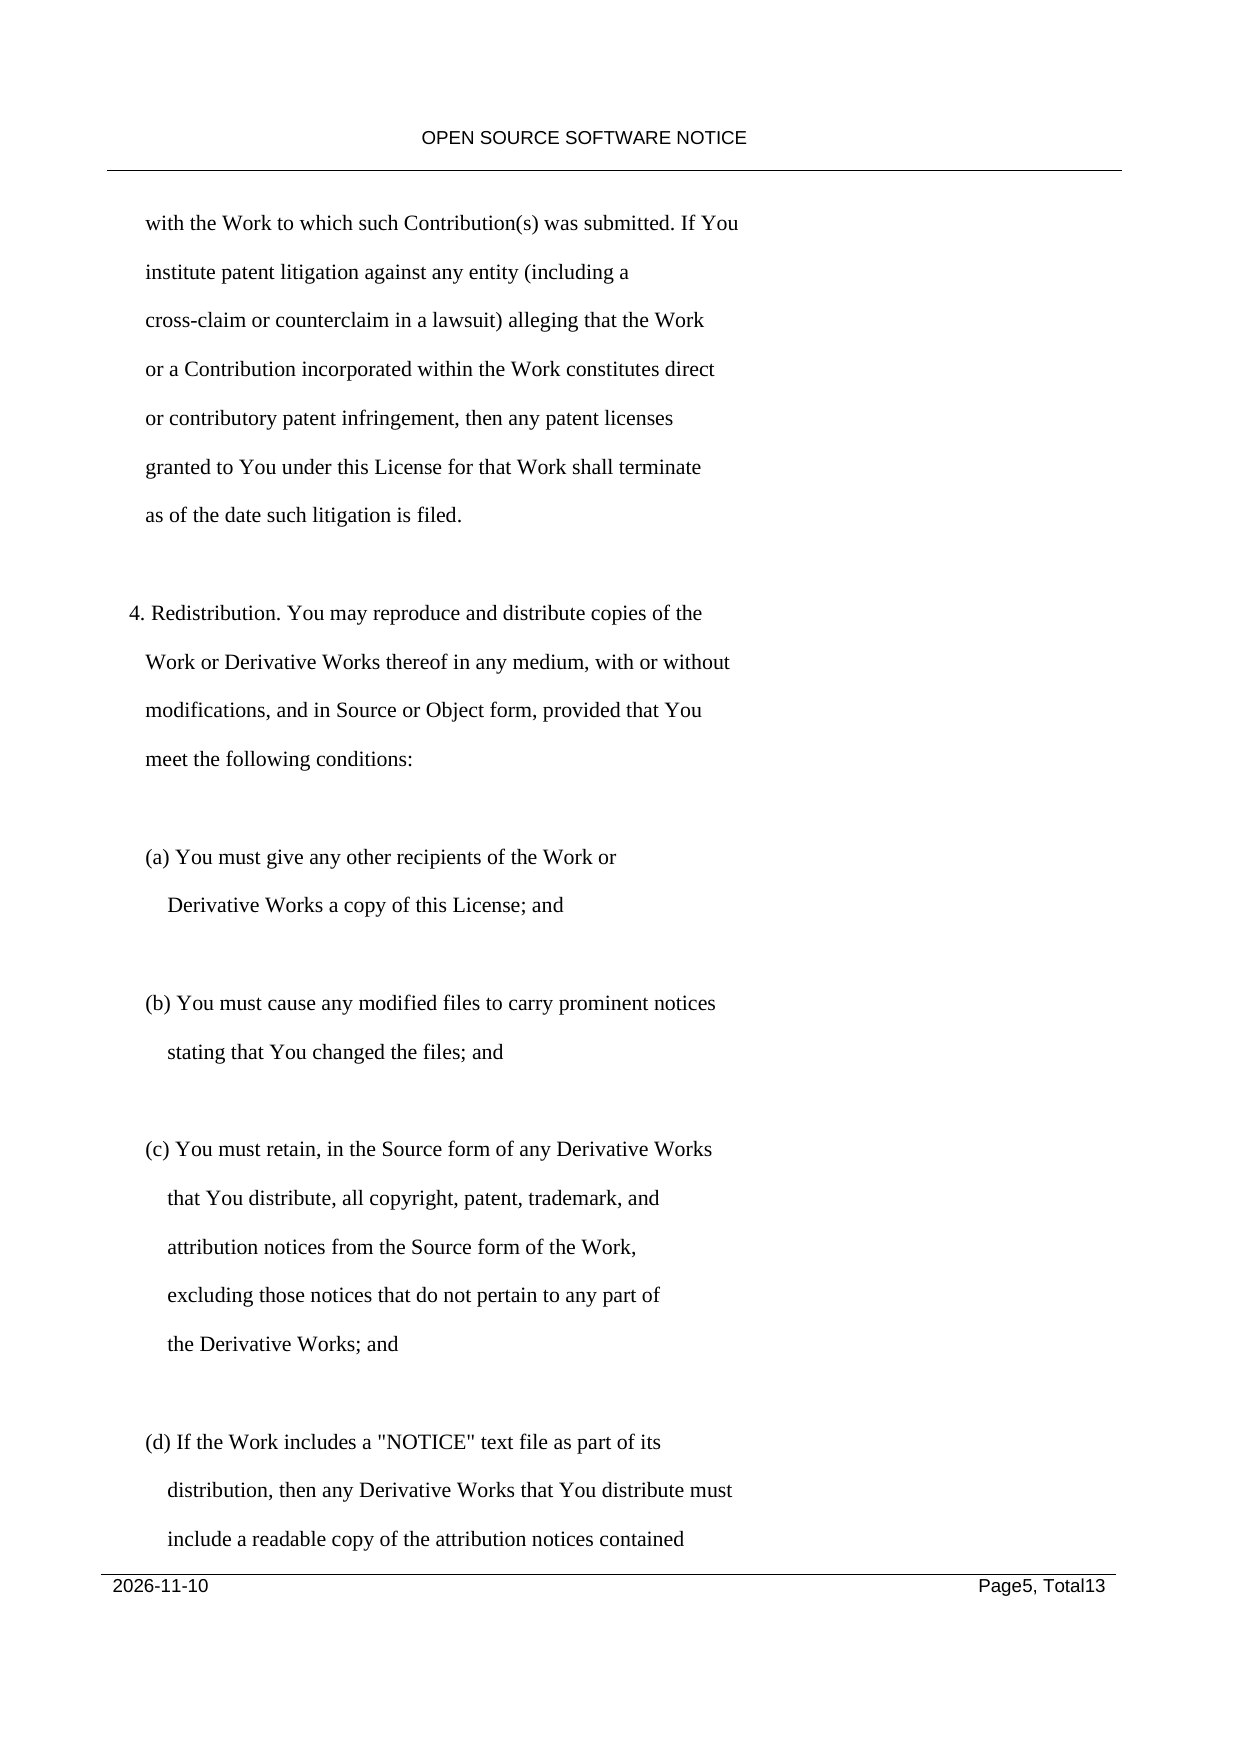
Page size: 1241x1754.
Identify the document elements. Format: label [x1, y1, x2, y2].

text [112, 206, 1128, 1555]
